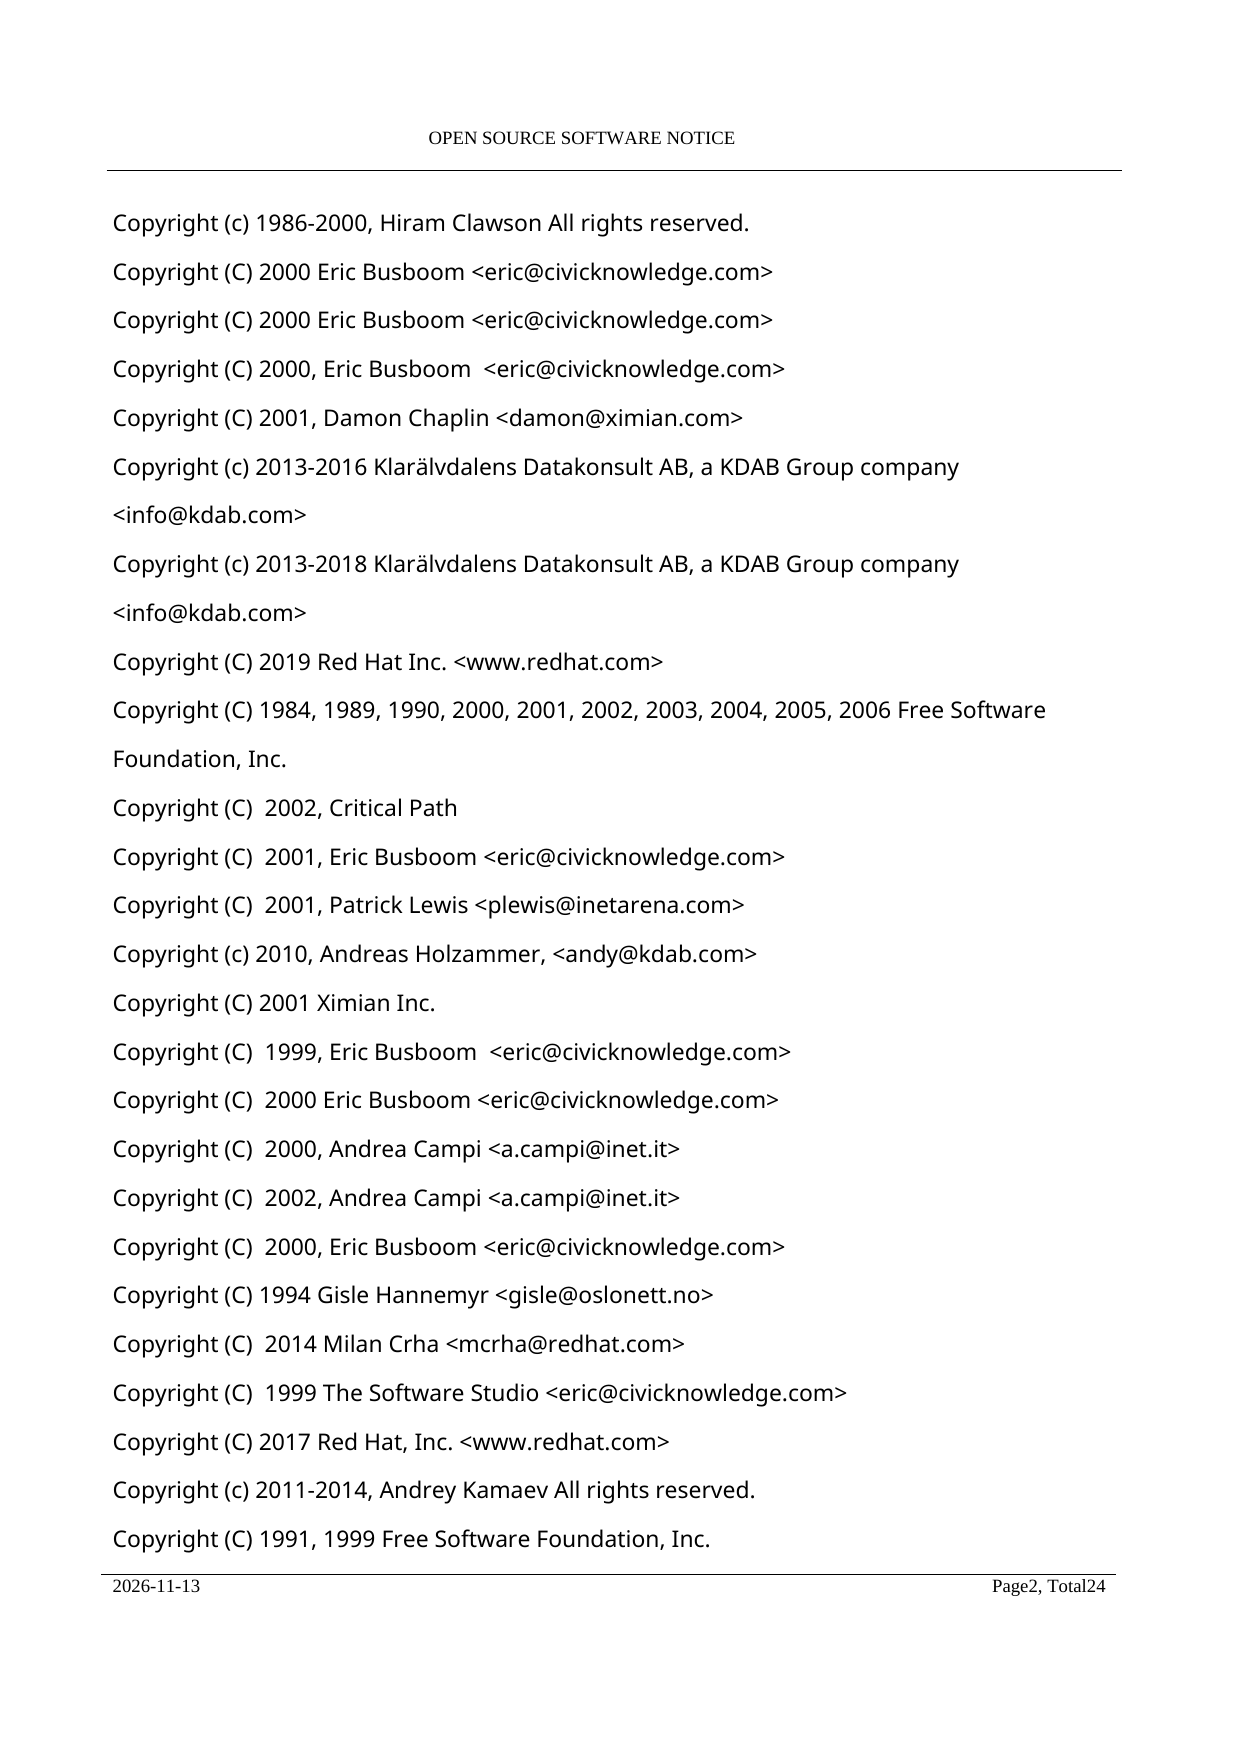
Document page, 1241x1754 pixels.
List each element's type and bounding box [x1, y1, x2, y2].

text [112, 206, 1128, 1555]
